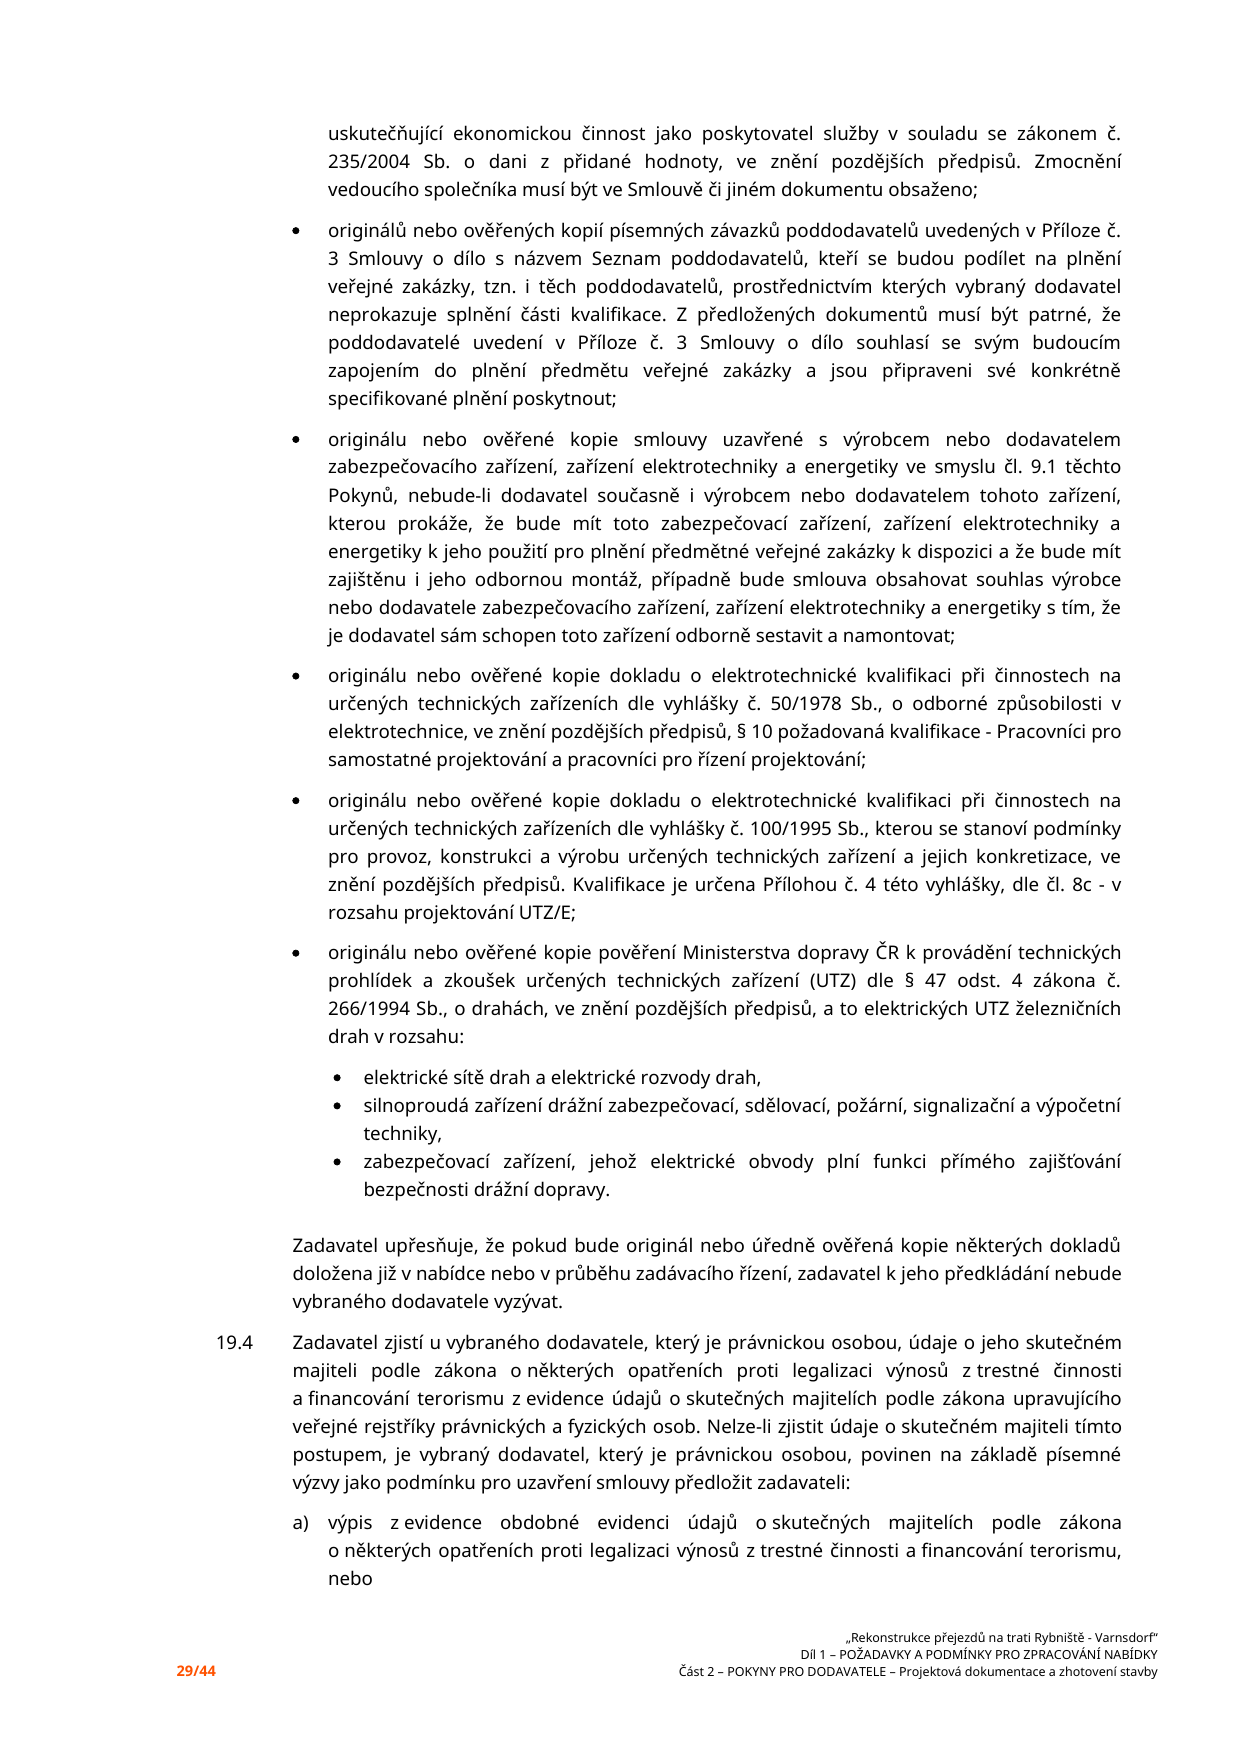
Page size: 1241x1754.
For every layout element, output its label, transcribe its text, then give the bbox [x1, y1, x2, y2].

text originálu nebo ověřené kopie dokladu o elektrotechnické kvalifikaci při činnostech na určených technických zařízeních dle vyhlášky č. 50/1978 Sb., o odborné způsobilosti v elektrotechnice, ve znění pozdějších předpisů, § 10 požadovaná kvalifikace - Pracovníci pro samostatné projektování a pracovníci pro řízení projektování; [292, 662, 1122, 772]
text elektrické sítě drah a elektrické rozvody drah, [334, 1064, 1122, 1090]
text originálu nebo ověřené kopie smlouvy uzavřené s výrobcem nebo dodavatelem zabezpečovacího zařízení, zařízení elektrotechniky a energetiky ve smyslu čl. 9.1 těchto Pokynů, nebude-li dodavatel současně i výrobcem nebo dodavatelem tohoto zařízení, kterou prokáže, že bude mít toto zabezpečovací zařízení, zařízení elektrotechniky a energetiky k jeho použití pro plnění předmětné veřejné zakázky k dispozici a že bude mít zajištěnu i jeho odbornou montáž, případně bude smlouva obsahovat souhlas výrobce nebo dodavatele zabezpečovacího zařízení, zařízení elektrotechniky a energetiky s tím, že je dodavatel sám schopen toto zařízení odborně sestavit a namontovat; [292, 426, 1122, 647]
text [292, 121, 1122, 202]
text originálů nebo ověřených kopií písemných závazků poddodavatelů uvedených v Příloze č. 3 Smlouvy o dílo s názvem Seznam poddodavatelů, kteří se budou podílet na plnění veřejné zakázky, tzn. i těch poddodavatelů, prostřednictvím kterých vybraný dodavatel neprokazuje splnění části kvalifikace. Z předložených dokumentů musí být patrné, že poddodavatelé uvedení v Příloze č. 3 Smlouvy o dílo souhlasí se svým budoucím zapojením do plnění předmětu veřejné zakázky a jsou připraveni své konkrétně specifikované plnění poskytnout; [292, 217, 1122, 411]
text zabezpečovací zařízení, jehož elektrické obvody plní funkci přímého zajišťování bezpečnosti drážní dopravy. [334, 1148, 1122, 1202]
text silnoproudá zařízení drážní zabezpečovací, sdělovací, požární, signalizační a výpočetní techniky, [334, 1092, 1122, 1146]
text originálu nebo ověřené kopie pověření Ministerstva dopravy ČR k provádění technických prohlídek a zkoušek určených technických zařízení (UTZ) dle § 47 odst. 4 zákona č. 266/1994 Sb., o drahách, ve znění pozdějších předpisů, a to elektrických UTZ železničních drah v rozsahu: [292, 940, 1122, 1049]
text Zadavatel zjistí u vybraného dodavatele, který je právnickou osobou, údaje o jeho skutečném majiteli podle zákona o některých opatřeních proti legalizaci výnosů z trestné činnosti a financování terorismu z evidence údajů o skutečných majitelích podle zákona upravujícího veřejné rejstříky právnických a fyzických osob. Nelze-li zjistit údaje o skutečném majiteli tímto postupem, je vybraný dodavatel, který je právnickou osobou, povinen na základě písemné výzvy jako podmínku pro uzavření smlouvy předložit zadavateli: [216, 1329, 1122, 1494]
list Zadavatel upřesňuje, že pokud bude originál nebo úředně ověřená kopie některých dokladů doložena již v nabídce nebo v průběhu zadávacího řízení, zadavatel k jeho předkládání nebude vybraného dodavatele vyzývat. [292, 1232, 1122, 1314]
list výpis z evidence obdobné evidenci údajů o skutečných majitelích podle zákona o některých opatřeních proti legalizaci výnosů z trestné činnosti a financování terorismu, nebo [292, 1509, 1122, 1591]
text originálu nebo ověřené kopie dokladu o elektrotechnické kvalifikaci při činnostech na určených technických zařízeních dle vyhlášky č. 100/1995 Sb., kterou se stanoví podmínky pro provoz, konstrukci a výrobu určených technických zařízení a jejich konkretizace, ve znění pozdějších předpisů. Kvalifikace je určena Přílohou č. 4 této vyhlášky, dle čl. 8c - v rozsahu projektování UTZ/E; [292, 787, 1122, 925]
